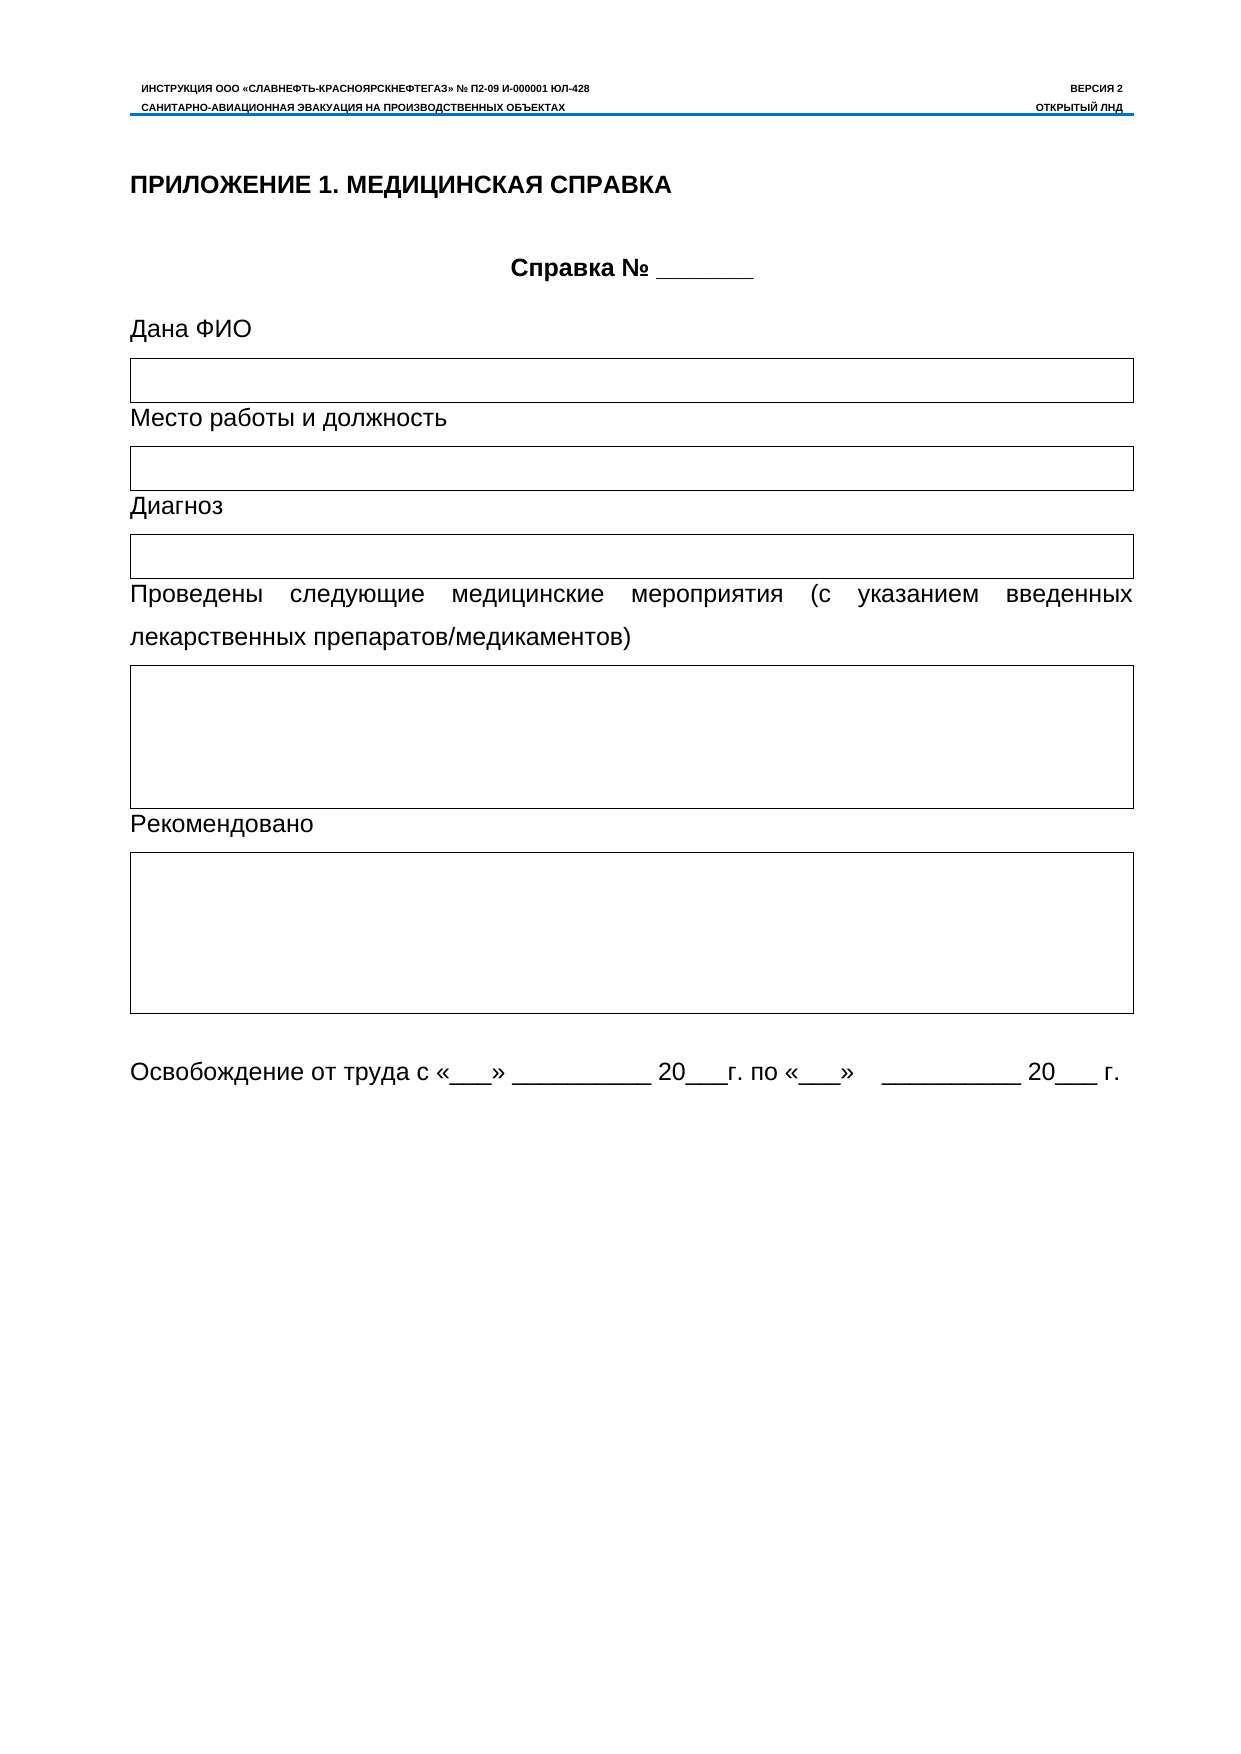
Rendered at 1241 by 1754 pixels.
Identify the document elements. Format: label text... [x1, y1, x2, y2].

subtitle ПРИЛОЖЕНИЕ 1. МЕДИЦИНСКАЯ СПРАВКА [130, 170, 1134, 199]
text Справка № _______ [130, 253, 1134, 281]
text Диагноз [130, 491, 1134, 519]
table_header [131, 666, 1133, 808]
table_header [131, 853, 1133, 1012]
text Место работы и должность [130, 403, 1134, 431]
table_header [131, 447, 1133, 490]
text Дана ФИО [130, 314, 1134, 343]
text Проведены следующие медицинские мероприятия (с указанием введенных лекарственных препаратов/медикаментов) [130, 579, 1134, 651]
text Освобождение от труда с «___» __________ 20___г. по «___» __________ 20___ г. [130, 1057, 1134, 1085]
table_header [131, 359, 1133, 402]
text Рекомендовано [130, 809, 1134, 838]
table_header [131, 535, 1133, 578]
